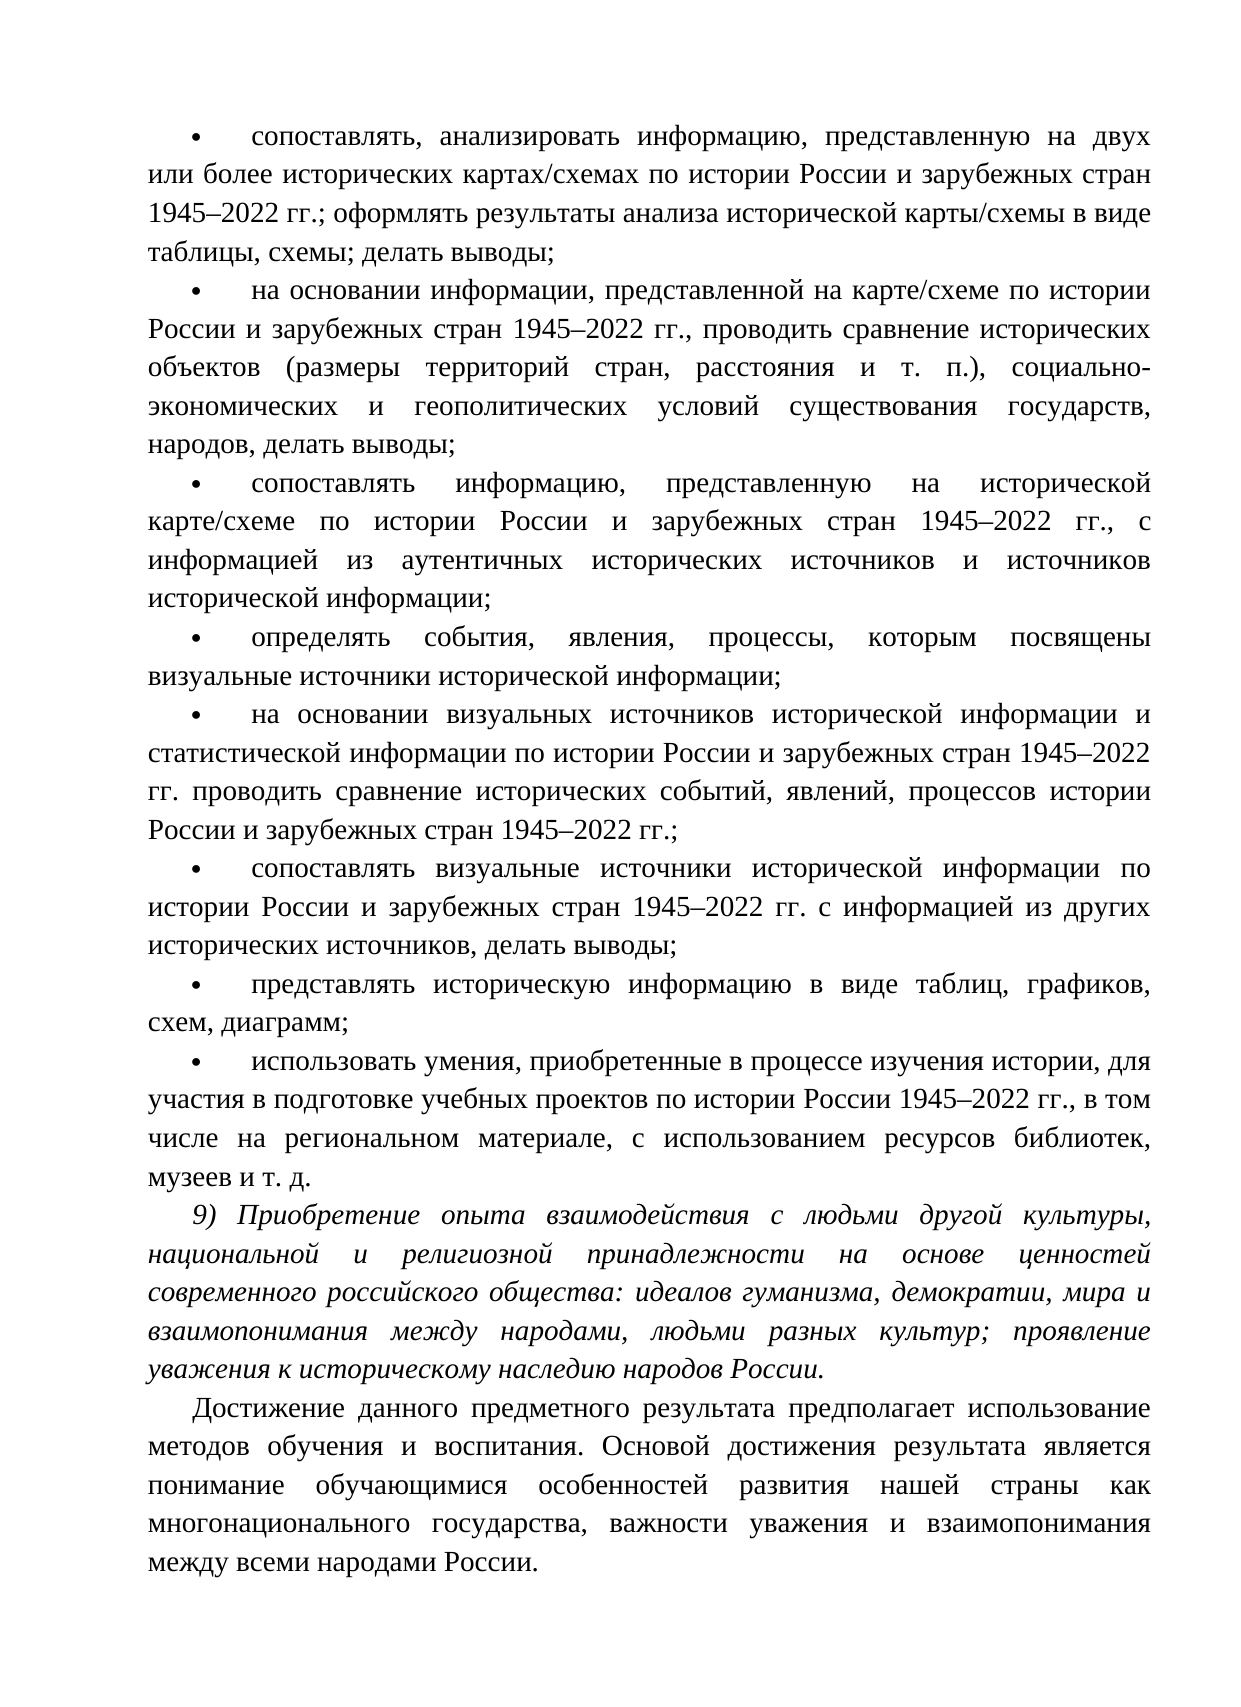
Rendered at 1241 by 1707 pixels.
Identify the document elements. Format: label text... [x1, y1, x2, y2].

list использовать умения, приобретенные в процессе изучения истории, для участия в подготовке учебных проектов по истории России 1945–2022 гг., в том числе на региональном материале, с использованием ресурсов библиотек, музеев и т. д. [148, 1043, 1152, 1192]
list сопоставлять, анализировать информацию, представленную на двух или более исторических картах/схемах по истории России и зарубежных стран 1945–2022 гг.; оформлять результаты анализа исторической карты/схемы в виде таблицы, схемы; делать выводы; [148, 118, 1152, 267]
list сопоставлять информацию, представленную на исторической карте/схеме по истории России и зарубежных стран 1945–2022 гг., с информацией из аутентичных исторических источников и источников исторической информации; [148, 465, 1152, 614]
list представлять историческую информацию в виде таблиц, графиков, схем, диаграмм; [148, 966, 1152, 1038]
list на основании визуальных источников исторической информации и статистической информации по истории России и зарубежных стран 1945–2022 гг. проводить сравнение исторических событий, явлений, процессов истории России и зарубежных стран 1945–2022 гг.; [148, 696, 1152, 845]
list определять события, явления, процессы, которым посвящены визуальные источники исторической информации; [148, 619, 1152, 691]
text 9) Приобретение опыта взаимодействия с людьми другой культуры, национальной и религиозной принадлежности на основе ценностей современного российского общества: идеалов гуманизма, демократии, мира и взаимопонимания между народами, людьми разных культур; проявление уважения к историческому наследию народов России. [148, 1197, 1152, 1385]
list сопоставлять визуальные источники исторической информации по истории России и зарубежных стран 1945–2022 гг. с информацией из других исторических источников, делать выводы; [148, 850, 1152, 961]
list на основании информации, представленной на карте/схеме по истории России и зарубежных стран 1945–2022 гг., проводить сравнение исторических объектов (размеры территорий стран, расстояния и т. п.), социально-экономических и геополитических условий существования государств, народов, делать выводы; [148, 272, 1152, 460]
text Достижение данного предметного результата предполагает использование методов обучения и воспитания. Основой достижения результата является понимание обучающимися особенностей развития нашей страны как многонационального государства, важности уважения и взаимопонимания между всеми народами России. [148, 1390, 1152, 1578]
